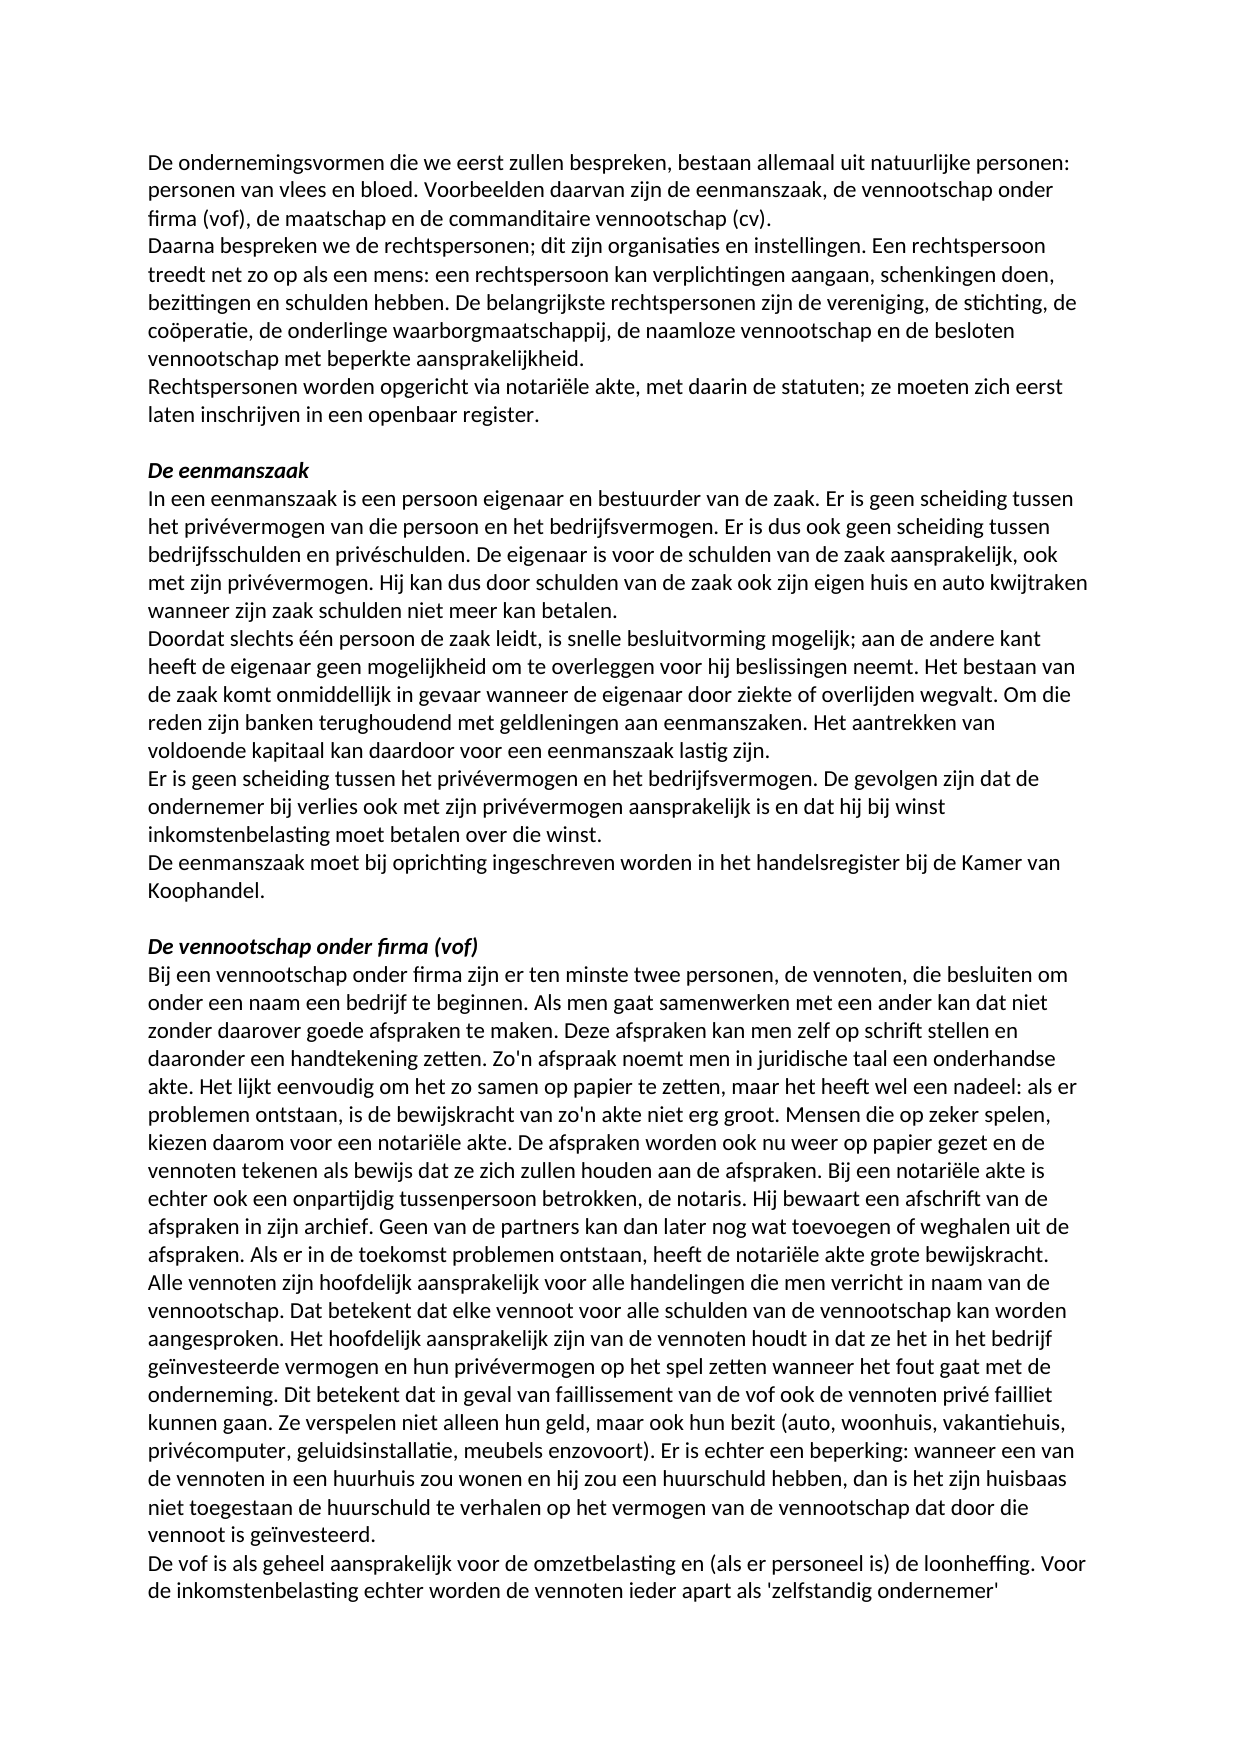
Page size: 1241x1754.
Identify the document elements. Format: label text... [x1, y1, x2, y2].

text Er is geen scheiding tussen het privévermogen en het bedrijfsvermogen. De gevolgen zijn dat de ondernemer bij verlies ook met zijn privévermogen aansprakelijk is en dat hij bij winst inkomstenbelasting moet betalen over die winst. [148, 764, 1093, 848]
text De vennootschap onder firma (vof) [148, 932, 1093, 960]
text Bij een vennootschap onder firma zijn er ten minste twee personen, de vennoten, die besluiten om onder een naam een bedrijf te beginnen. Als men gaat samenwerken met een ander kan dat niet zonder daarover goede afspraken te maken. Deze afspraken kan men zelf op schrift stellen en daaronder een handtekening zetten. Zo'n afspraak noemt men in juridische taal een onderhandse akte. Het lijkt eenvoudig om het zo samen op papier te zetten, maar het heeft wel een nadeel: als er problemen ontstaan, is de bewijskracht van zo'n akte niet erg groot. Mensen die op zeker spelen, kiezen daarom voor een notariële akte. De afspraken worden ook nu weer op papier gezet en de vennoten tekenen als bewijs dat ze zich zullen houden aan de afspraken. Bij een notariële akte is echter ook een onpartijdig tussenpersoon betrokken, de notaris. Hij bewaart een afschrift van de afspraken in zijn archief. Geen van de partners kan dan later nog wat toevoegen of weghalen uit de afspraken. Als er in de toekomst problemen ontstaan, heeft de notariële akte grote bewijskracht. [148, 960, 1093, 1268]
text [148, 1549, 1093, 1605]
text Alle vennoten zijn hoofdelijk aansprakelijk voor alle handelingen die men verricht in naam van de vennootschap. Dat betekent dat elke vennoot voor alle schulden van de vennootschap kan worden aangesproken. Het hoofdelijk aansprakelijk zijn van de vennoten houdt in dat ze het in het bedrijf geïnvesteerde vermogen en hun privévermogen op het spel zetten wanneer het fout gaat met de onderneming. Dit betekent dat in geval van faillissement van de vof ook de vennoten privé failliet kunnen gaan. Ze verspelen niet alleen hun geld, maar ook hun bezit (auto, woonhuis, vakantiehuis, privécomputer, geluidsinstallatie, meubels enzovoort). Er is echter een beperking: wanneer een van de vennoten in een huurhuis zou wonen en hij zou een huurschuld hebben, dan is het zijn huisbaas niet toegestaan de huurschuld te verhalen op het vermogen van de vennootschap dat door die vennoot is geïnvesteerd. [148, 1268, 1093, 1549]
text Doordat slechts één persoon de zaak leidt, is snelle besluitvorming mogelijk; aan de andere kant heeft de eigenaar geen mogelijkheid om te overleggen voor hij beslissingen neemt. Het bestaan van de zaak komt onmiddellijk in gevaar wanneer de eigenaar door ziekte of overlijden wegvalt. Om die reden zijn banken terughoudend met geldleningen aan eenmanszaken. Het aantrekken van voldoende kapitaal kan daardoor voor een eenmanszaak lastig zijn. [148, 624, 1093, 764]
text Daarna bespreken we de rechtspersonen; dit zijn organisaties en instellingen. Een rechtspersoon treedt net zo op als een mens: een rechtspersoon kan verplichtingen aangaan, schenkingen doen, bezittingen en schulden hebben. De belangrijkste rechtspersonen zijn de vereniging, de stichting, de coöperatie, de onderlinge waarborgmaatschappij, de naamloze vennootschap en de besloten vennootschap met beperkte aansprakelijkheid. [148, 232, 1093, 372]
text De ondernemingsvormen die we eerst zullen bespreken, bestaan allemaal uit natuurlijke personen: personen van vlees en bloed. Voorbeelden daarvan zijn de eenmanszaak, de vennootschap onder firma (vof), de maatschap en de commanditaire vennootschap (cv). [148, 148, 1093, 232]
text De eenmanszaak [148, 456, 1093, 484]
text In een eenmanszaak is een persoon eigenaar en bestuurder van de zaak. Er is geen scheiding tussen het privévermogen van die persoon en het bedrijfsvermogen. Er is dus ook geen scheiding tussen bedrijfsschulden en privéschulden. De eigenaar is voor de schulden van de zaak aansprakelijk, ook met zijn privévermogen. Hij kan dus door schulden van de zaak ook zijn eigen huis en auto kwijtraken wanneer zijn zaak schulden niet meer kan betalen. [148, 484, 1093, 624]
text De eenmanszaak moet bij oprichting ingeschreven worden in het handelsregister bij de Kamer van Koophandel. [148, 848, 1093, 904]
text Rechtspersonen worden opgericht via notariële akte, met daarin de statuten; ze moeten zich eerst laten inschrijven in een openbaar register. [148, 372, 1093, 428]
